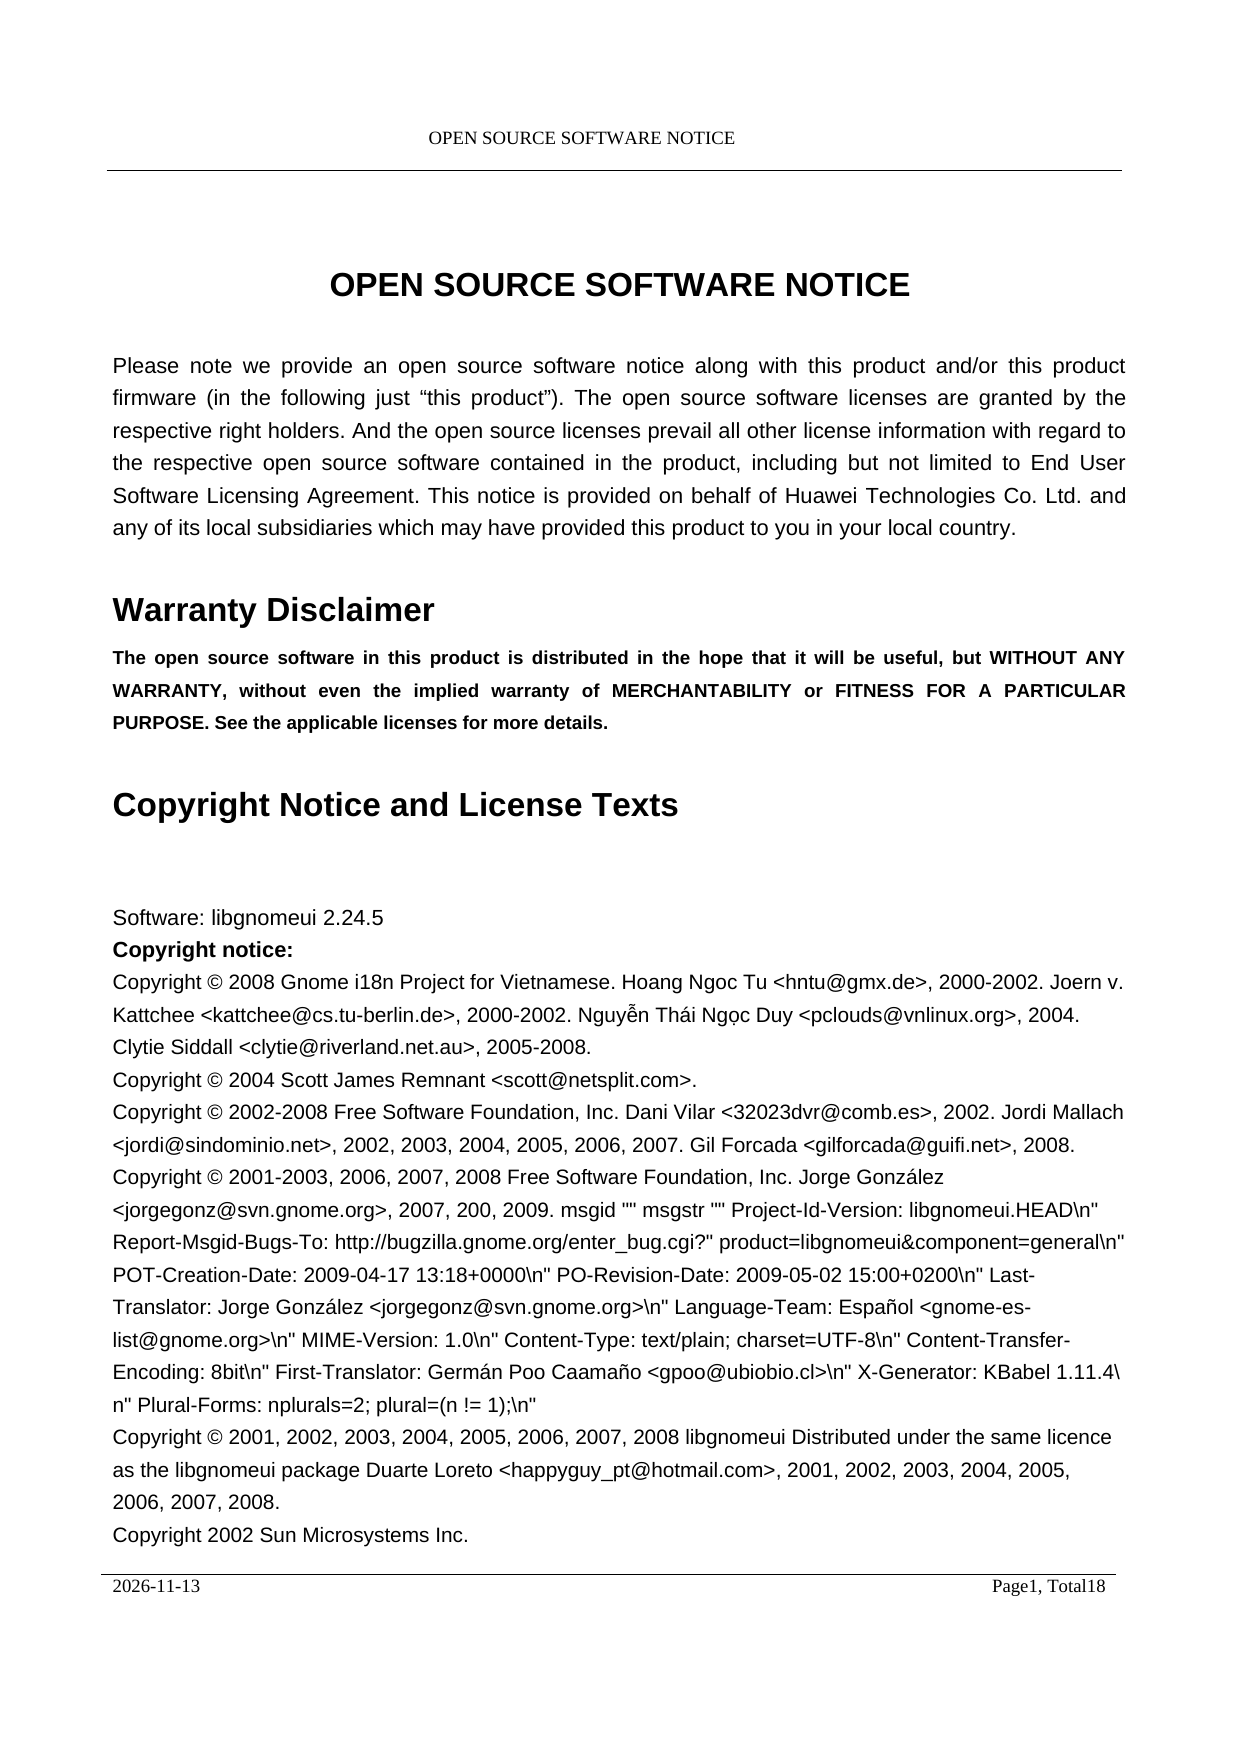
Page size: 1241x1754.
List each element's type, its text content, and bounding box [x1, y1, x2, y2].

text Copyright © 2001, 2002, 2003, 2004, 2005, 2006, 2007, 2008 libgnomeui Distributed under the same licence as the libgnomeui package Duarte Loreto <happyguy_pt@hotmail.com>, 2001, 2002, 2003, 2004, 2005, 2006, 2007, 2008. [112, 1421, 1128, 1518]
text Copyright Notice and License Texts [112, 771, 1128, 836]
text Copyright notice: [112, 933, 1128, 966]
text Software: libgnomeui 2.24.5 [112, 901, 1128, 933]
text Warranty Disclaimer [112, 576, 1128, 641]
text Copyright © 2008 Gnome i18n Project for Vietnamese. Hoang Ngoc Tu <hntu@gmx.de>, 2000-2002. Joern v. Kattchee <kattchee@cs.tu-berlin.de>, 2000-2002. Nguyễn Thái Ngọc Duy <pclouds@vnlinux.org>, 2004. Clytie Siddall <clytie@riverland.net.au>, 2005-2008. [112, 966, 1128, 1063]
text Please note we provide an open source software notice along with this product and/or this product firmware (in the following just “this product”). The open source software licenses are granted by the respective right holders. And the open source licenses prevail all other license information with regard to the respective open source software contained in the product, including but not limited to End User Software Licensing Agreement. This notice is provided on behalf of Huawei Technologies Co. Ltd. and any of its local subsidiaries which may have provided this product to you in your local country. [112, 349, 1128, 544]
text The open source software in this product is distributed in the hope that it will be useful, but WITHOUT ANY WARRANTY, without even the implied warranty of MERCHANTABILITY or FITNESS FOR A PARTICULAR PURPOSE. See the applicable licenses for more details. [112, 641, 1128, 739]
text Copyright 2002 Sun Microsystems Inc. [112, 1518, 1128, 1551]
text Copyright © 2004 Scott James Remnant <scott@netsplit.com>. [112, 1063, 1128, 1096]
text Copyright © 2002-2008 Free Software Foundation, Inc. Dani Vilar <32023dvr@comb.es>, 2002. Jordi Mallach <jordi@sindominio.net>, 2002, 2003, 2004, 2005, 2006, 2007. Gil Forcada <gilforcada@guifi.net>, 2008. [112, 1096, 1128, 1161]
text Copyright © 2001-2003, 2006, 2007, 2008 Free Software Foundation, Inc. Jorge González <jorgegonz@svn.gnome.org>, 2007, 200, 2009. msgid "" msgstr "" Project-Id-Version: libgnomeui.HEAD\n" Report-Msgid-Bugs-To: http://bugzilla.gnome.org/enter_bug.cgi?" product=libgnomeui&component=general\n" POT-Creation-Date: 2009-04-17 13:18+0000\n" PO-Revision-Date: 2009-05-02 15:00+0200\n" Last-Translator: Jorge González <jorgegonz@svn.gnome.org>\n" Language-Team: Español <gnome-es-list@gnome.org>\n" MIME-Version: 1.0\n" Content-Type: text/plain; charset=UTF-8\n" Content-Transfer-Encoding: 8bit\n" First-Translator: Germán Poo Caamaño <gpoo@ubiobio.cl>\n" X-Generator: KBabel 1.11.4\n" Plural-Forms: nplurals=2; plural=(n != 1);\n" [112, 1161, 1128, 1421]
text OPEN SOURCE SOFTWARE NOTICE [112, 251, 1128, 316]
